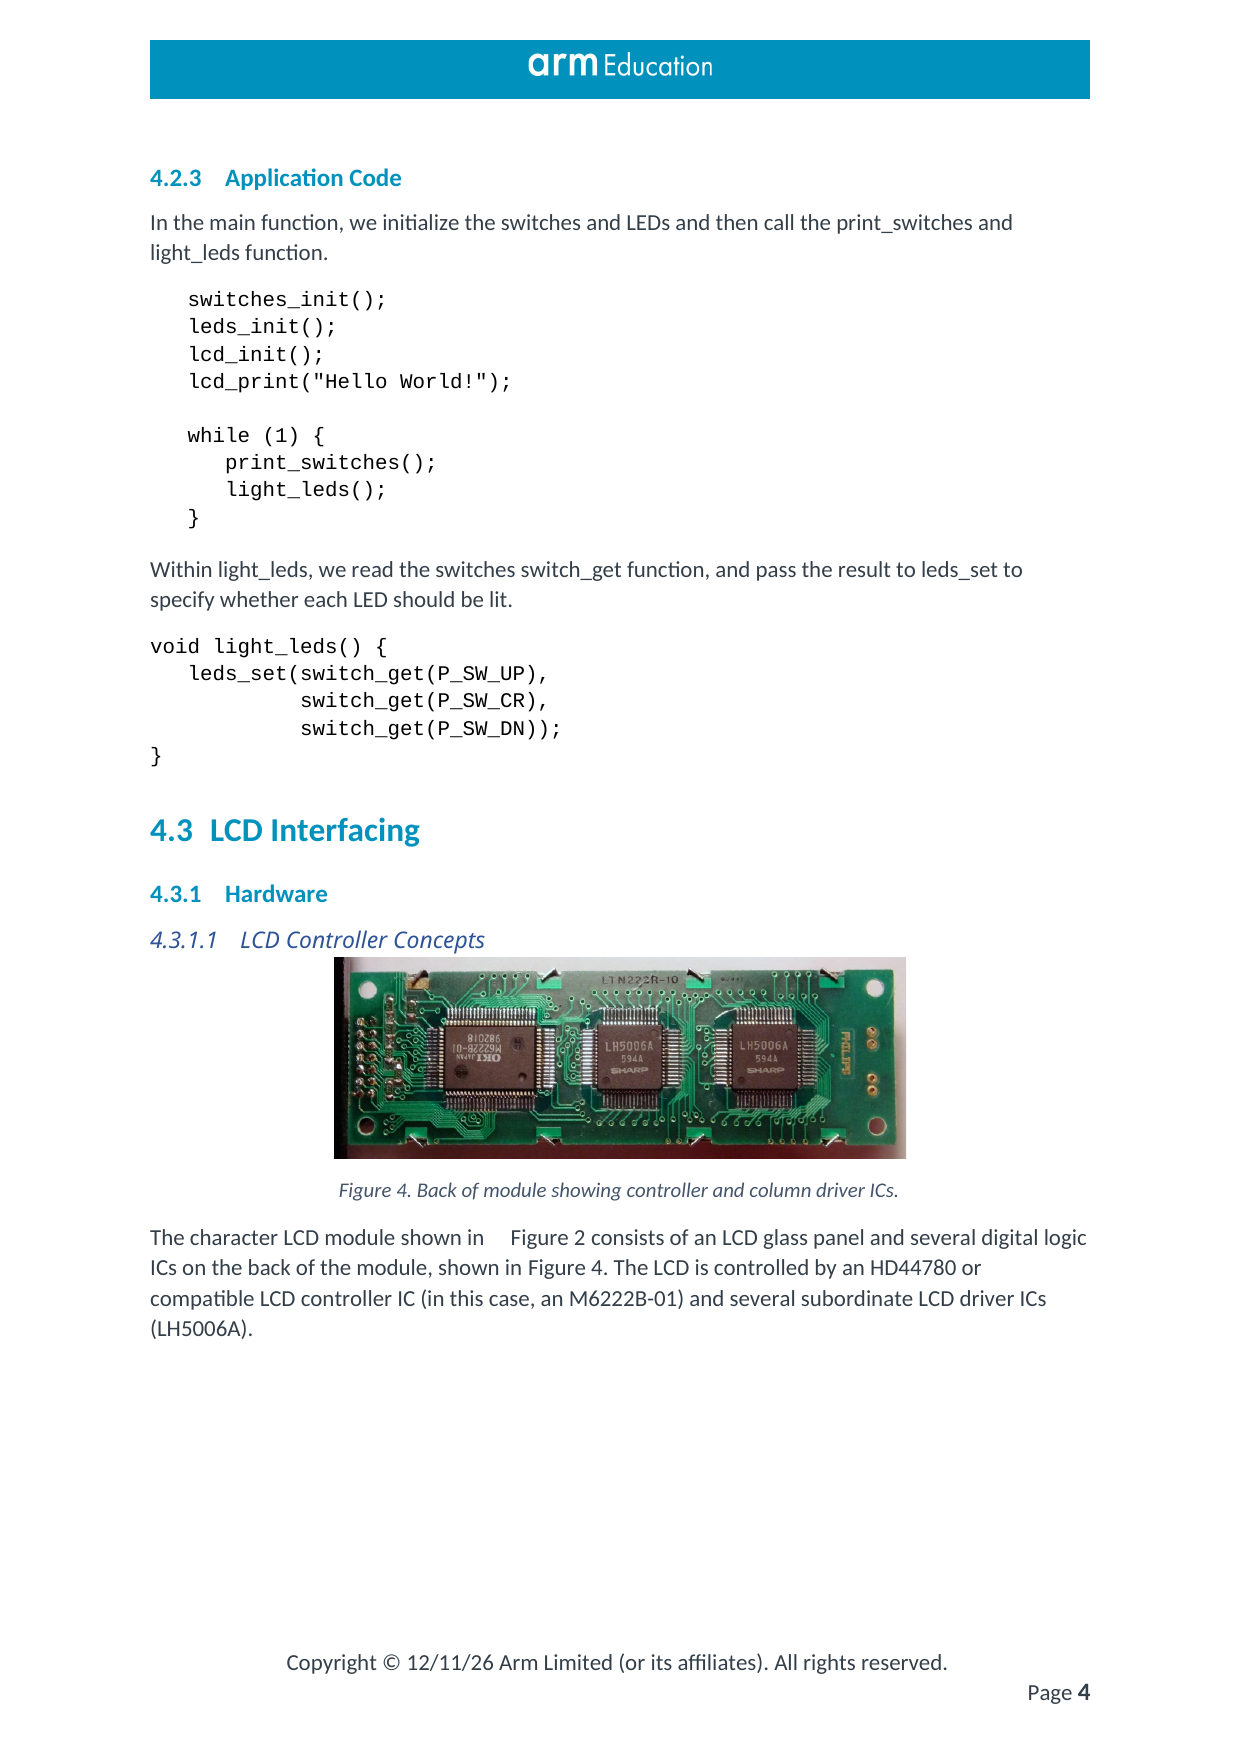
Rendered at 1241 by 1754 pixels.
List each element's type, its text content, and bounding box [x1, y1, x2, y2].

subtitle Application Code [150, 162, 1090, 193]
picture [675, 58, 679, 75]
text lcd_print("Hello World!"); [150, 371, 1090, 394]
picture [554, 54, 566, 75]
picture [334, 957, 907, 1159]
picture [570, 54, 597, 75]
text switches_init(); [150, 289, 1090, 313]
picture [529, 54, 548, 75]
text light_leds(); [150, 479, 1090, 503]
text lcd_init(); [150, 343, 1090, 367]
text while (1) { [150, 425, 1090, 449]
text switch_get(P_SW_DN)); [150, 717, 1090, 741]
text void light_leds() { [150, 636, 1090, 659]
picture [606, 55, 615, 75]
text Within light_leds, we read the switches switch_get function, and pass the result to leds_set to specify whether each LED should be lit. [150, 555, 1090, 613]
text leds_set(switch_get(P_SW_UP), [150, 663, 1090, 687]
text leds_init(); [150, 316, 1090, 340]
text } [150, 745, 1090, 768]
subtitle Hardware [150, 878, 1090, 909]
text In the main function, we initialize the switches and LEDs and then call the print_switches and light_leds function. [150, 208, 1090, 266]
subtitle LCD Controller Concepts [150, 924, 1090, 955]
subtitle LCD Interfacing [150, 809, 1090, 850]
text switch_get(P_SW_CR), [150, 690, 1090, 714]
text } [150, 507, 1090, 530]
text print_switches(); [150, 452, 1090, 476]
